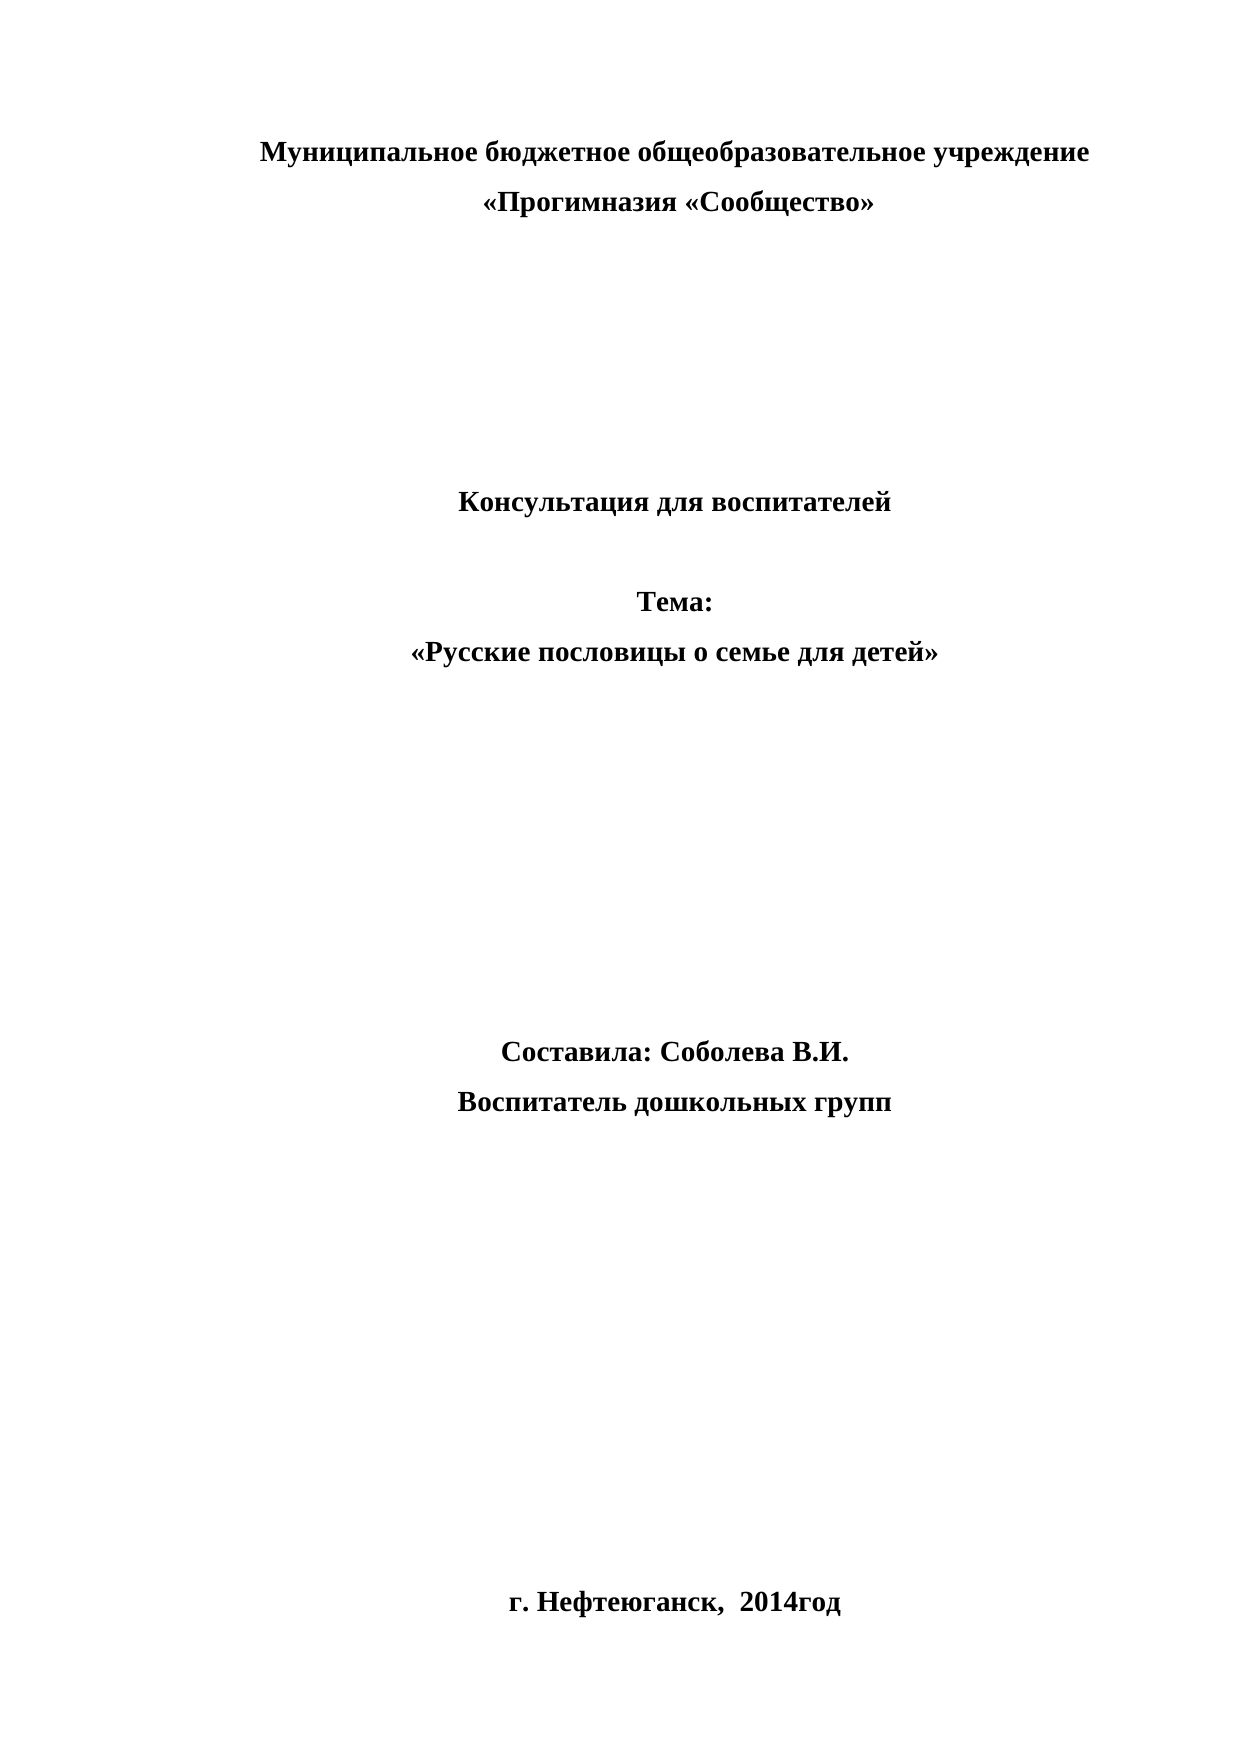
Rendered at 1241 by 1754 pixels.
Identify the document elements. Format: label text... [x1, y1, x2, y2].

text г. Нефтеюганск, 2014год [177, 1584, 1152, 1618]
text Консультация для воспитателей [177, 484, 1152, 518]
text «Русские пословицы о семье для детей» [177, 634, 1152, 668]
text Тема: [177, 584, 1152, 618]
text Воспитатель дошкольных групп [177, 1084, 1152, 1118]
text Муниципальное бюджетное общеобразовательное учреждение [177, 134, 1152, 168]
text «Прогимназия «Сообщество» [177, 184, 1152, 218]
text Составила: Соболева В.И. [177, 1034, 1152, 1068]
